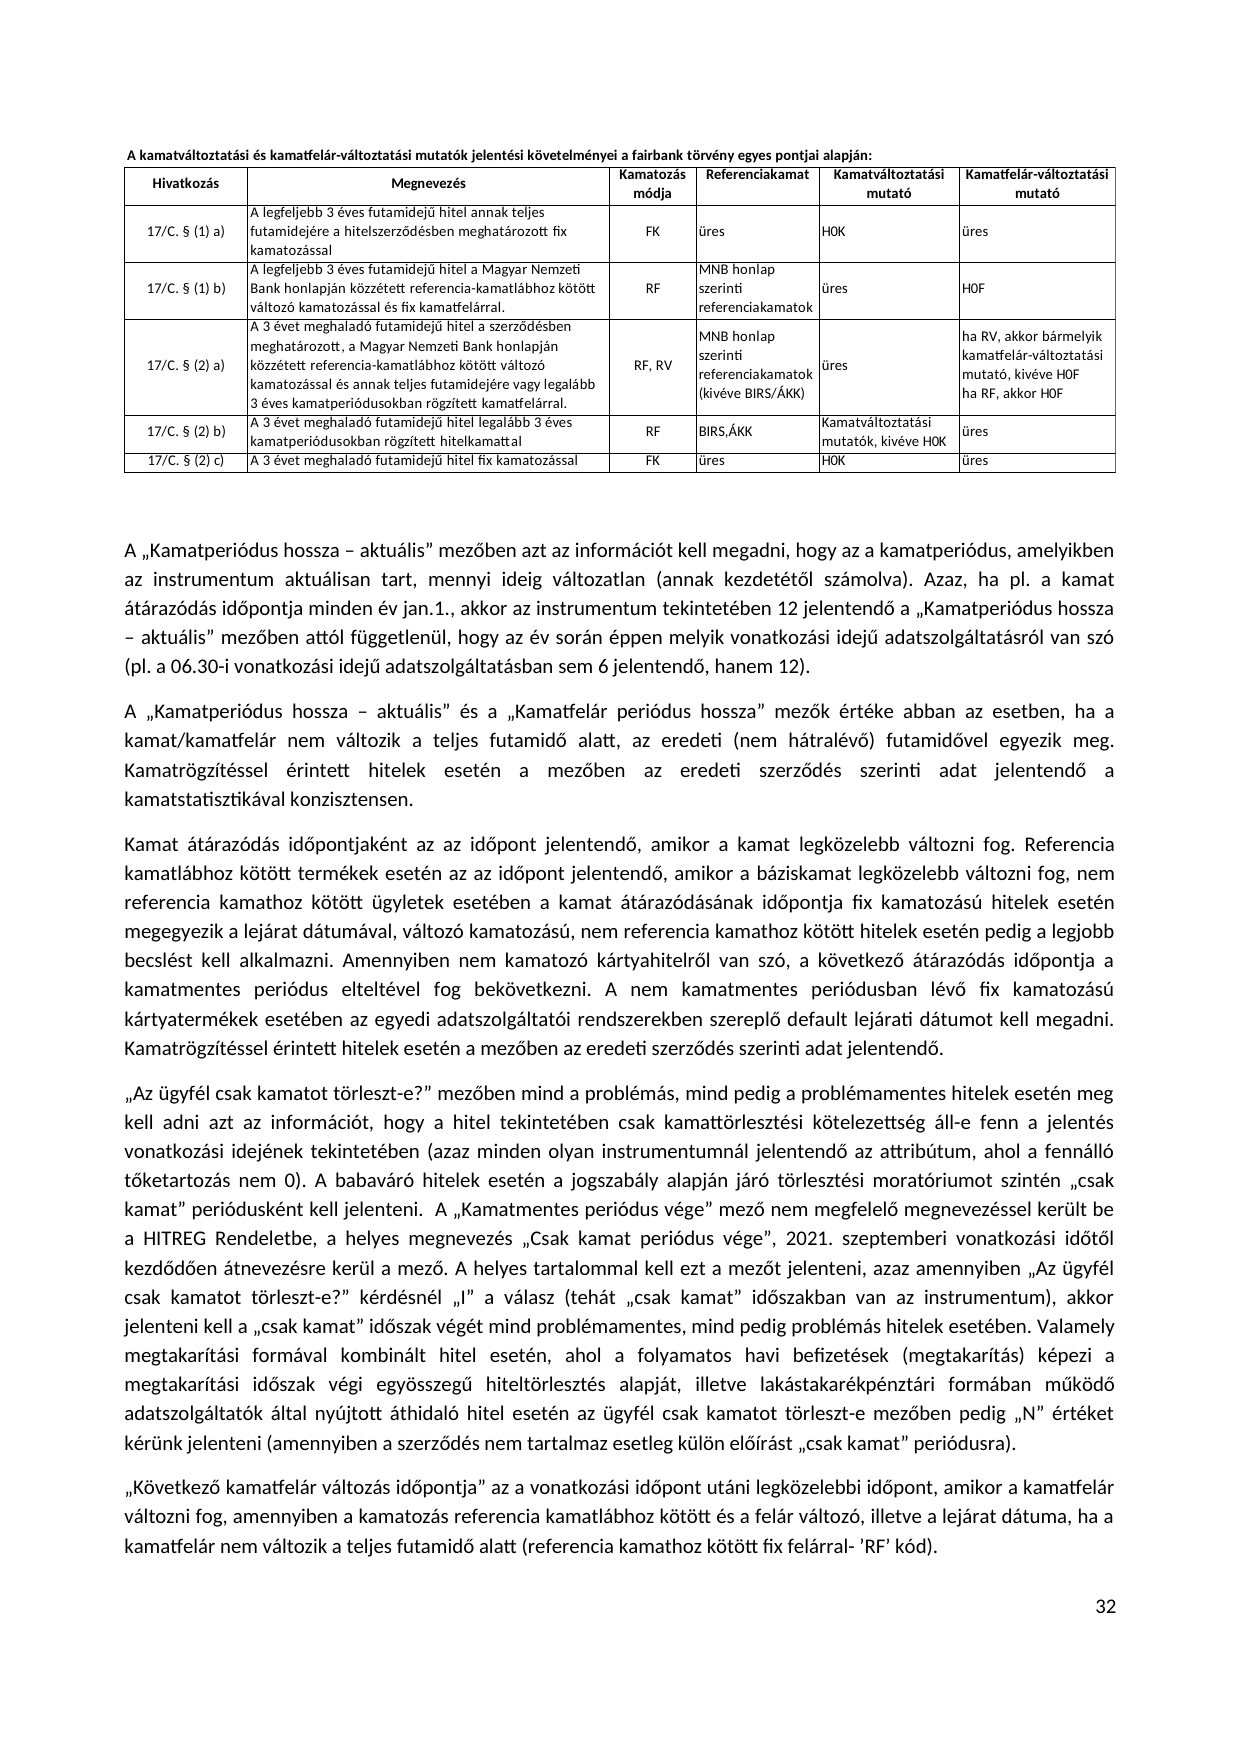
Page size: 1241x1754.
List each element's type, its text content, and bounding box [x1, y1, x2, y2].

text A „Kamatperiódus hossza – aktuális” mezőben azt az információt kell megadni, hogy az a kamatperiódus, amelyikben az instrumentum aktuálisan tart, mennyi ideig változatlan (annak kezdetétől számolva). Azaz, ha pl. a kamat átárazódás időpontja minden év jan.1., akkor az instrumentum tekintetében 12 jelentendő a „Kamatperiódus hossza – aktuális” mezőben attól függetlenül, hogy az év során éppen melyik vonatkozási idejű adatszolgáltatásról van szó (pl. a 06.30-i vonatkozási idejű adatszolgáltatásban sem 6 jelentendő, hanem 12). [124, 537, 1116, 679]
text „Következő kamatfelár változás időpontja” az a vonatkozási időpont utáni legközelebbi időpont, amikor a kamatfelár változni fog, amennyiben a kamatozás referencia kamatlábhoz kötött és a felár változó, illetve a lejárat dátuma, ha a kamatfelár nem változik a teljes futamidő alatt (referencia kamathoz kötött fix felárral- ’RF’ kód). [124, 1474, 1116, 1558]
text A „Kamatperiódus hossza – aktuális” és a „Kamatfelár periódus hossza” mezők értéke abban az esetben, ha a kamat/kamatfelár nem változik a teljes futamidő alatt, az eredeti (nem hátralévő) futamidővel egyezik meg. Kamatrögzítéssel érintett hitelek esetén a mezőben az eredeti szerződés szerinti adat jelentendő a kamatstatisztikával konzisztensen. [124, 698, 1116, 811]
text „Az ügyfél csak kamatot törleszt-e?” mezőben mind a problémás, mind pedig a problémamentes hitelek esetén meg kell adni azt az információt, hogy a hitel tekintetében csak kamattörlesztési kötelezettség áll-e fenn a jelentés vonatkozási idejének tekintetében (azaz minden olyan instrumentumnál jelentendő az attribútum, ahol a fennálló tőketartozás nem 0). A babaváró hitelek esetén a jogszabály alapján járó törlesztési moratóriumot szintén „csak kamat” periódusként kell jelenteni. A „Kamatmentes periódus vége” mező nem megfelelő megnevezéssel került be a HITREG Rendeletbe, a helyes megnevezés „Csak kamat periódus vége”, 2021. szeptemberi vonatkozási időtől kezdődően átnevezésre kerül a mező. A helyes tartalommal kell ezt a mezőt jelenteni, azaz amennyiben „Az ügyfél csak kamatot törleszt-e?” kérdésnél „I” a válasz (tehát „csak kamat” időszakban van az instrumentum), akkor jelenteni kell a „csak kamat” időszak végét mind problémamentes, mind pedig problémás hitelek esetében. Valamely megtakarítási formával kombinált hitel esetén, ahol a folyamatos havi befizetések (megtakarítás) képezi a megtakarítási időszak végi egyösszegű hiteltörlesztés alapját, illetve lakástakarékpénztári formában működő adatszolgáltatók által nyújtott áthidaló hitel esetén az ügyfél csak kamatot törleszt-e mezőben pedig „N” értéket kérünk jelenteni (amennyiben a szerződés nem tartalmaz esetleg külön előírást „csak kamat” periódusra). [124, 1080, 1116, 1455]
text Kamat átárazódás időpontjaként az az időpont jelentendő, amikor a kamat legközelebb változni fog. Referencia kamatlábhoz kötött termékek esetén az az időpont jelentendő, amikor a báziskamat legközelebb változni fog, nem referencia kamathoz kötött ügyletek esetében a kamat átárazódásának időpontja fix kamatozású hitelek esetén megegyezik a lejárat dátumával, változó kamatozású, nem referencia kamathoz kötött hitelek esetén pedig a legjobb becslést kell alkalmazni. Amennyiben nem kamatozó kártyahitelről van szó, a következő átárazódás időpontja a kamatmentes periódus elteltével fog bekövetkezni. A nem kamatmentes periódusban lévő fix kamatozású kártyatermékek esetében az egyedi adatszolgáltatói rendszerekben szereplő default lejárati dátumot kell megadni. Kamatrögzítéssel érintett hitelek esetén a mezőben az eredeti szerződés szerinti adat jelentendő. [124, 831, 1116, 1060]
